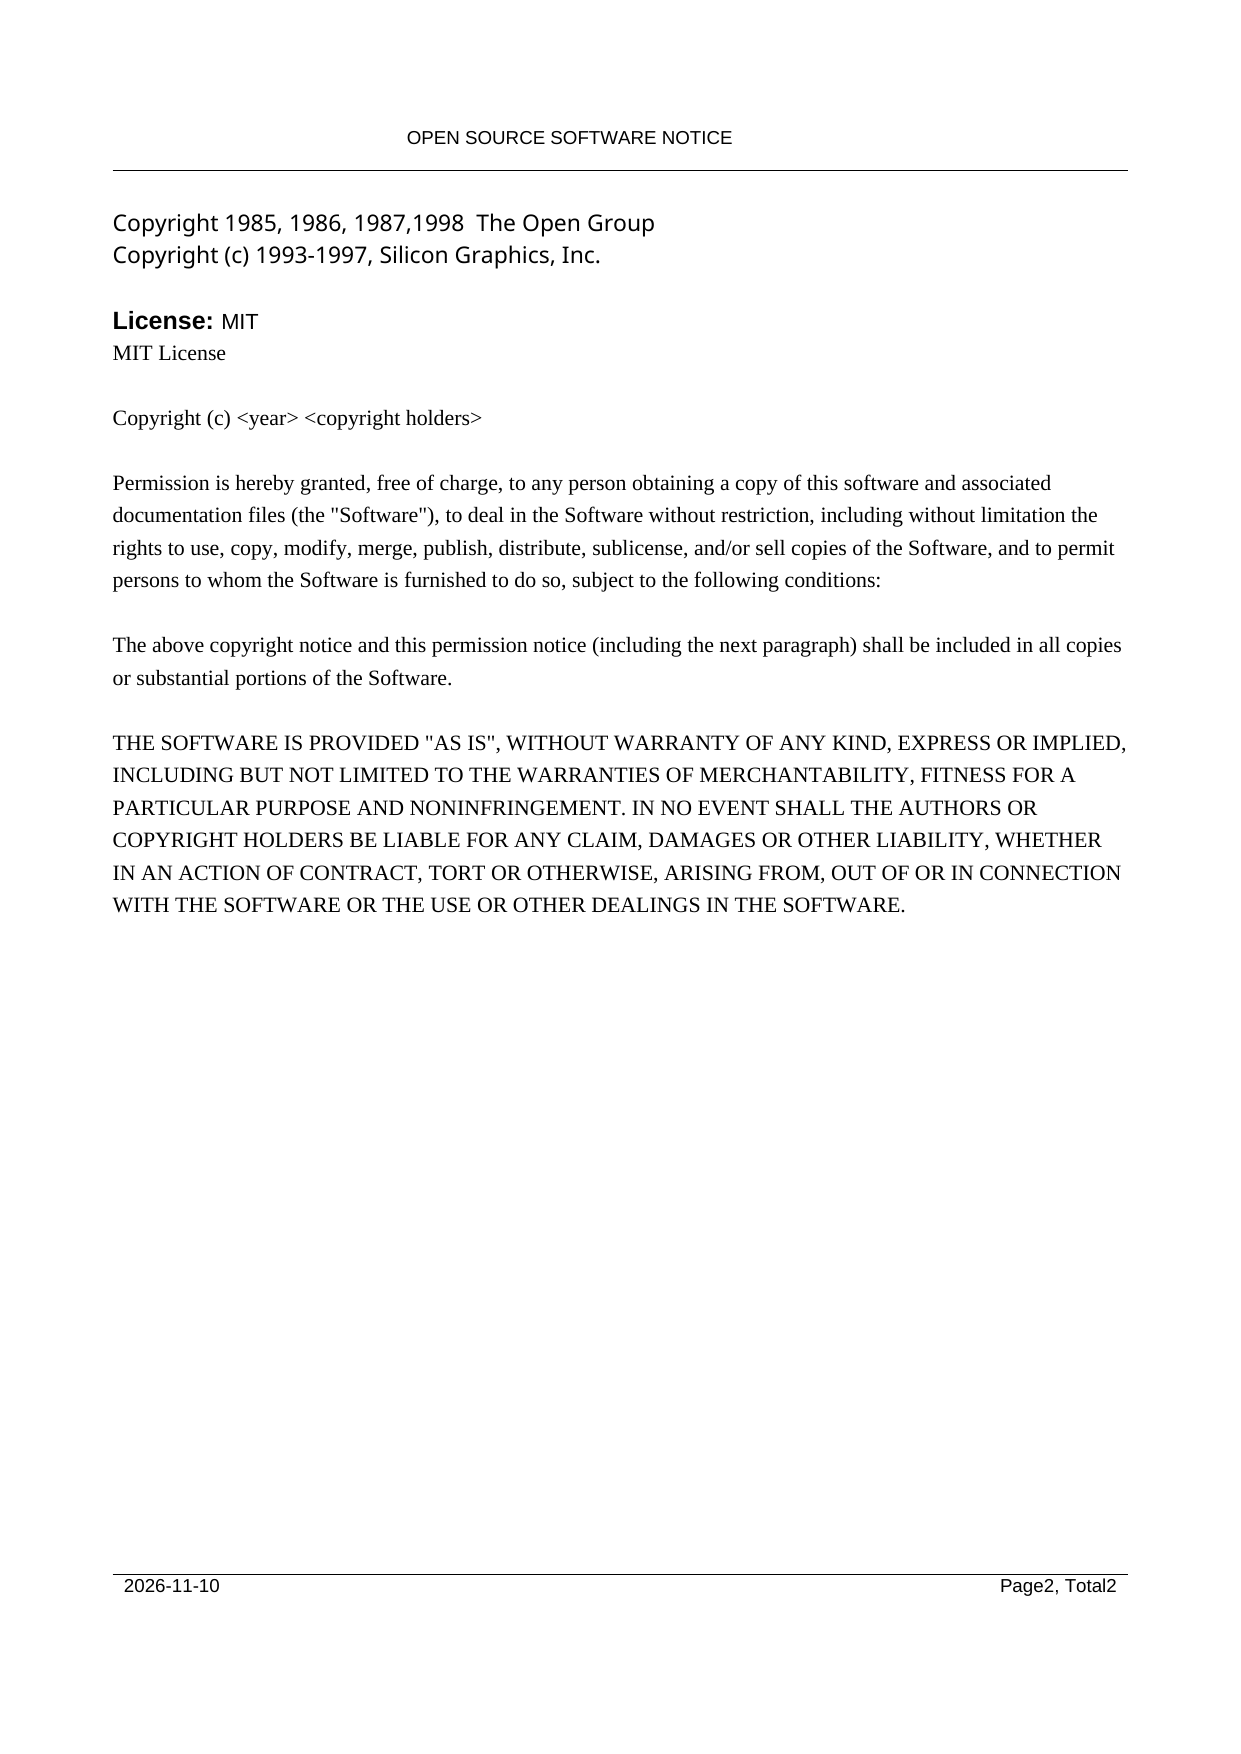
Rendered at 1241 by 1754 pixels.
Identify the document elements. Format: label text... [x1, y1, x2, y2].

text MIT License Copyright (c) <year> <copyright holders> Permission is hereby granted, free of charge, to any person obtaining a copy of this software and associated documentation files (the "Software"), to deal in the Software without restriction, including without limitation the rights to use, copy, modify, merge, publish, distribute, sublicense, and/or sell copies of the Software, and to permit persons to whom the Software is furnished to do so, subject to the following conditions: The above copyright notice and this permission notice (including the next paragraph) shall be included in all copies or substantial portions of the Software. THE SOFTWARE IS PROVIDED "AS IS", WITHOUT WARRANTY OF ANY KIND, EXPRESS OR IMPLIED, INCLUDING BUT NOT LIMITED TO THE WARRANTIES OF MERCHANTABILITY, FITNESS FOR A PARTICULAR PURPOSE AND NONINFRINGEMENT. IN NO EVENT SHALL THE AUTHORS OR COPYRIGHT HOLDERS BE LIABLE FOR ANY CLAIM, DAMAGES OR OTHER LIABILITY, WHETHER IN AN ACTION OF CONTRACT, TORT OR OTHERWISE, ARISING FROM, OUT OF OR IN CONNECTION WITH THE SOFTWARE OR THE USE OR OTHER DEALINGS IN THE SOFTWARE. [112, 336, 1128, 921]
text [112, 206, 1128, 304]
text License: MIT [112, 304, 1128, 336]
